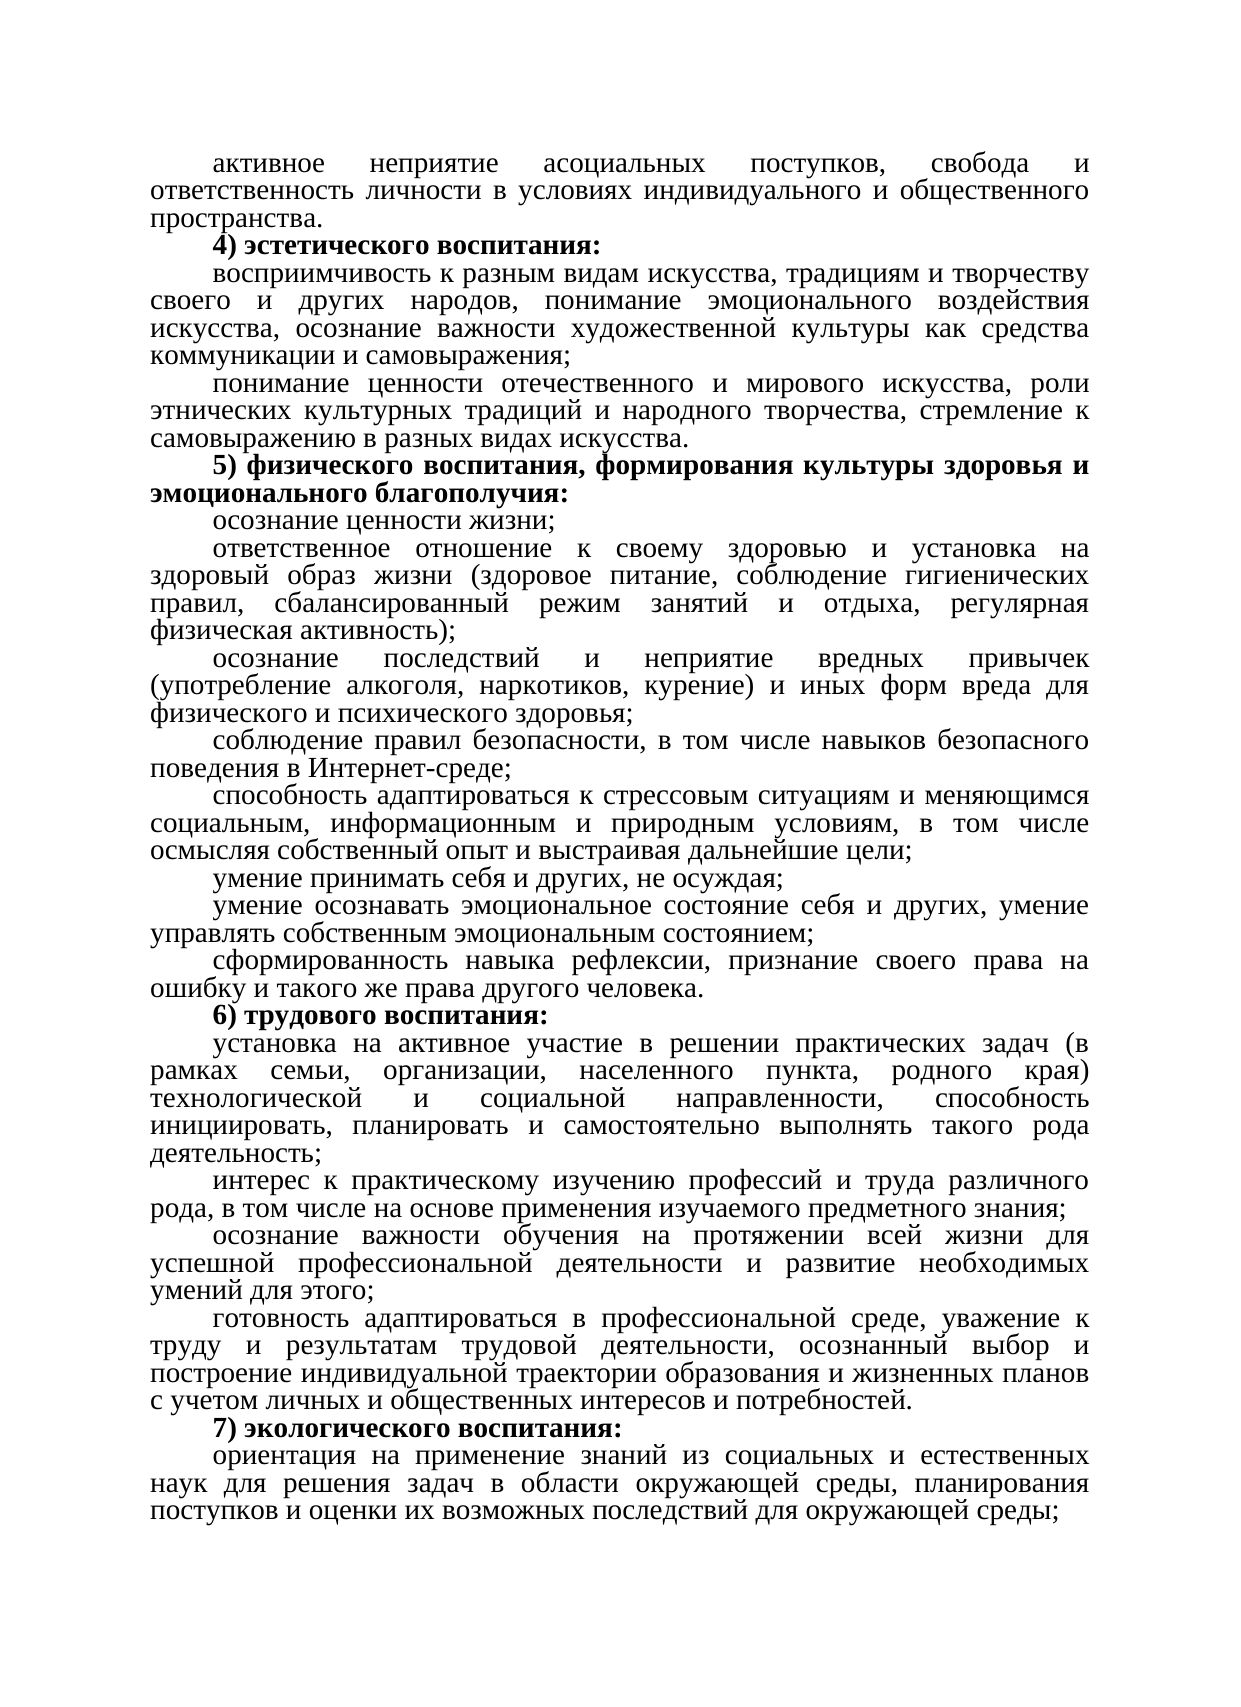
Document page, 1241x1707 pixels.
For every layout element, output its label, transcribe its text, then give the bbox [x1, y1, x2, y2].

text 4) эстетического воспитания: [150, 232, 1090, 260]
text готовность адаптироваться в профессиональной среде, уважение к труду и результатам трудовой деятельности, осознанный выбор и построение индивидуальной траектории образования и жизненных планов с учетом личных и общественных интересов и потребностей. [150, 1305, 1090, 1415]
text восприимчивость к разным видам искусства, традициям и творчеству своего и других народов, понимание эмоционального воздействия искусства, осознание важности художественной культуры как средства коммуникации и самовыражения; [150, 260, 1090, 370]
text осознание последствий и неприятие вредных привычек (употребление алкоголя, наркотиков, курение) и иных форм вреда для физического и психического здоровья; [150, 645, 1090, 727]
text 7) экологического воспитания: [150, 1415, 1090, 1442]
text 5) физического воспитания, формирования культуры здоровья и эмоционального благополучия: [150, 452, 1090, 507]
text ответственное отношение к своему здоровью и установка на здоровый образ жизни (здоровое питание, соблюдение гигиенических правил, сбалансированный режим занятий и отдыха, регулярная физическая активность); [150, 535, 1090, 645]
text 6) трудового воспитания: [150, 1002, 1090, 1030]
text интерес к практическому изучению профессий и труда различного рода, в том числе на основе применения изучаемого предметного знания; [150, 1167, 1090, 1222]
text соблюдение правил безопасности, в том числе навыков безопасного поведения в Интернет-среде; [150, 727, 1090, 782]
text установка на активное участие в решении практических задач (в рамках семьи, организации, населенного пункта, родного края) технологической и социальной направленности, способность инициировать, планировать и самостоятельно выполнять такого рода деятельность; [150, 1030, 1090, 1167]
text умение осознавать эмоциональное состояние себя и других, умение управлять собственным эмоциональным состоянием; [150, 892, 1090, 947]
text понимание ценности отечественного и мирового искусства, роли этнических культурных традиций и народного творчества, стремление к самовыражению в разных видах искусства. [150, 370, 1090, 452]
text активное неприятие асоциальных поступков, свобода и ответственность личности в условиях индивидуального и общественного пространства. [150, 150, 1090, 232]
text осознание важности обучения на протяжении всей жизни для успешной профессиональной деятельности и развитие необходимых умений для этого; [150, 1222, 1090, 1305]
text осознание ценности жизни; [150, 507, 1090, 535]
text умение принимать себя и других, не осуждая; [150, 865, 1090, 892]
text ориентация на применение знаний из социальных и естественных наук для решения задач в области окружающей среды, планирования поступков и оценки их возможных последствий для окружающей среды; [150, 1442, 1090, 1525]
text сформированность навыка рефлексии, признание своего права на ошибку и такого же права другого человека. [150, 947, 1090, 1002]
text способность адаптироваться к стрессовым ситуациям и меняющимся социальным, информационным и природным условиям, в том числе осмысляя собственный опыт и выстраивая дальнейшие цели; [150, 782, 1090, 865]
